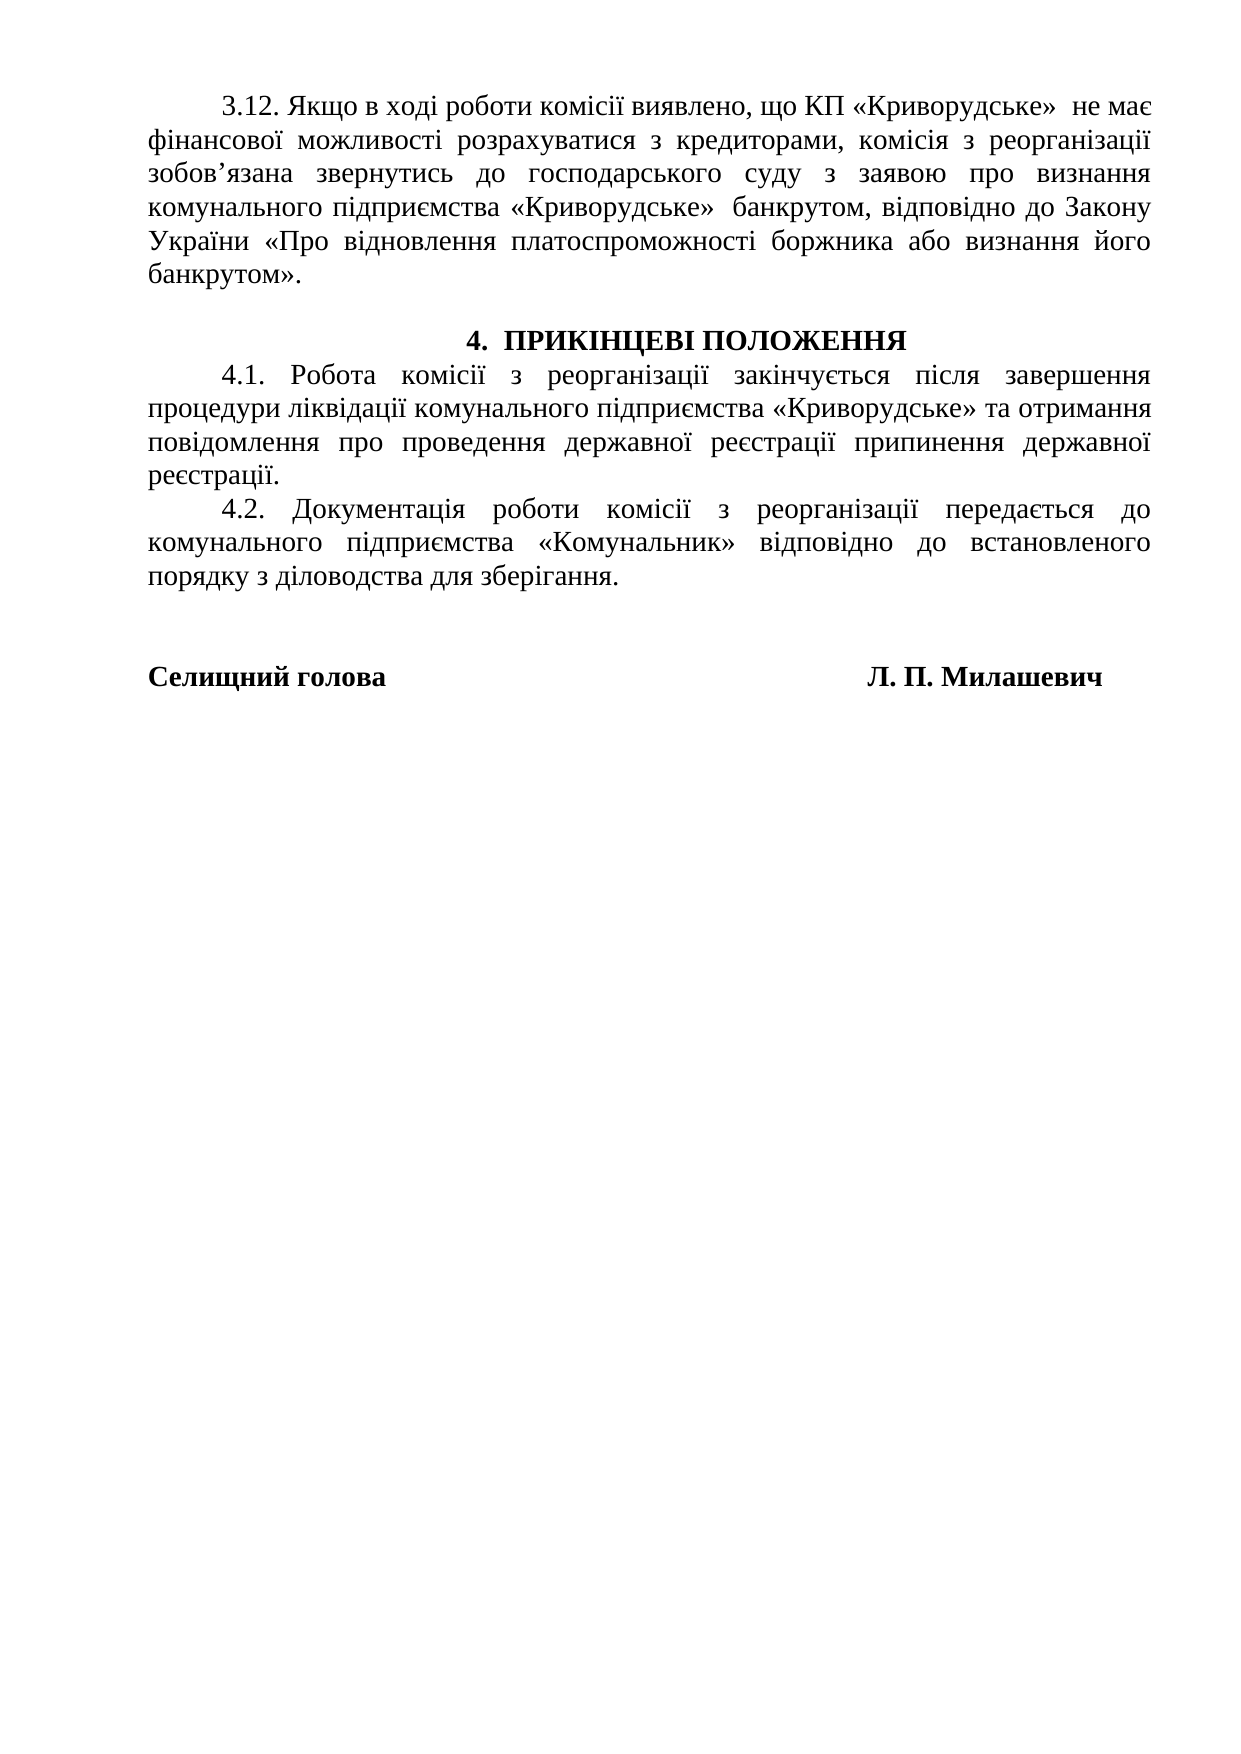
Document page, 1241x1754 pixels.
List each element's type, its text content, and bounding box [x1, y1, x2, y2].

text Селищний голова Л. П. Милашевич [148, 659, 1152, 692]
text 4.1. Робота комісії з реорганізації закінчується після завершення процедури ліквідації комунального підприємства «Криворудське» та отримання повідомлення про проведення державної реєстрації припинення державної реєстрації. [148, 357, 1152, 491]
text 3.12. Якщо в ході роботи комісії виявлено, що КП «Криворудське» не має фінансової можливості розрахуватися з кредиторами, комісія з реорганізації зобов’язана звернутись до господарського суду з заявою про визнання комунального підприємства «Криворудське» банкрутом, відповідно до Закону України «Про відновлення платоспроможності боржника або визнання його банкрутом». [148, 88, 1152, 290]
text 4.2. Документація роботи комісії з реорганізації передається до комунального підприємства «Комунальник» відповідно до встановленого порядку з діловодства для зберігання. [148, 491, 1152, 592]
list ПРИКІНЦЕВІ ПОЛОЖЕННЯ [221, 323, 1152, 357]
